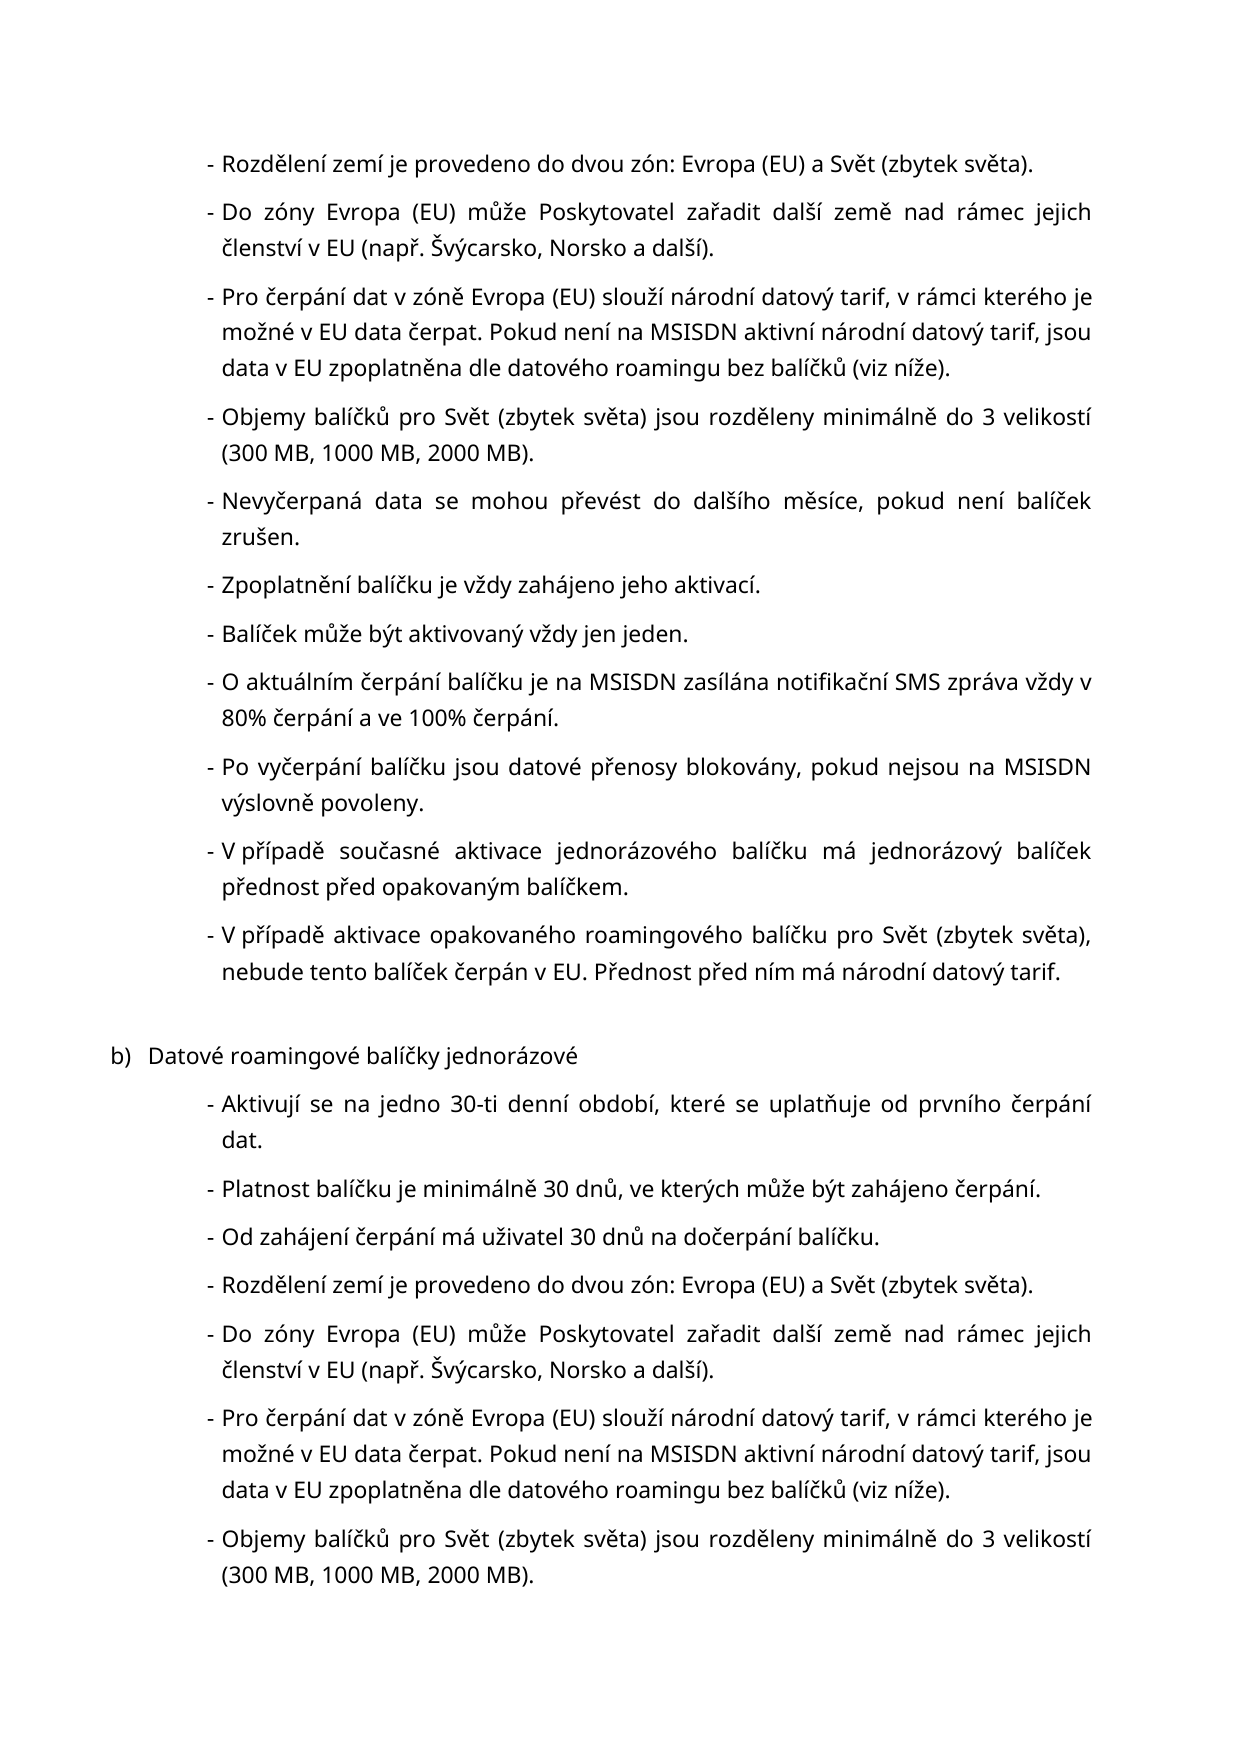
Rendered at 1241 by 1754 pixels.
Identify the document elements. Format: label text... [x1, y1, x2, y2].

list Zpoplatnění balíčku je vždy zahájeno jeho aktivací. [207, 569, 1093, 601]
list Pro čerpání dat v zóně Evropa (EU) slouží národní datový tarif, v rámci kterého je možné v EU data čerpat. Pokud není na MSISDN aktivní národní datový tarif, jsou data v EU zpoplatněna dle datového roamingu bez balíčků (viz níže). [207, 1402, 1093, 1505]
list Balíček může být aktivovaný vždy jen jeden. [207, 618, 1093, 649]
list Rozdělení zemí je provedeno do dvou zón: Evropa (EU) a Svět (zbytek světa). [207, 1269, 1093, 1301]
list Aktivují se na jedno 30-ti denní období, které se uplatňuje od prvního čerpání dat. [207, 1088, 1093, 1155]
list Platnost balíčku je minimálně 30 dnů, ve kterých může být zahájeno čerpání. [207, 1173, 1093, 1204]
list Rozdělení zemí je provedeno do dvou zón: Evropa (EU) a Svět (zbytek světa). [207, 148, 1093, 179]
list Objemy balíčků pro Svět (zbytek světa) jsou rozděleny minimálně do 3 velikostí (300 MB, 1000 MB, 2000 MB). [207, 401, 1093, 468]
list V případě aktivace opakovaného roamingového balíčku pro Svět (zbytek světa), nebude tento balíček čerpán v EU. Přednost před ním má národní datový tarif. [207, 919, 1093, 987]
list Po vyčerpání balíčku jsou datové přenosy blokovány, pokud nejsou na MSISDN výslovně povoleny. [207, 751, 1093, 818]
list Datové roamingové balíčky jednorázové [110, 1040, 1093, 1071]
list Od zahájení čerpání má uživatel 30 dnů na dočerpání balíčku. [207, 1221, 1093, 1252]
list Pro čerpání dat v zóně Evropa (EU) slouží národní datový tarif, v rámci kterého je možné v EU data čerpat. Pokud není na MSISDN aktivní národní datový tarif, jsou data v EU zpoplatněna dle datového roamingu bez balíčků (viz níže). [207, 280, 1093, 383]
list Do zóny Evropa (EU) může Poskytovatel zařadit další země nad rámec jejich členství v EU (např. Švýcarsko, Norsko a další). [207, 196, 1093, 263]
list Objemy balíčků pro Svět (zbytek světa) jsou rozděleny minimálně do 3 velikostí (300 MB, 1000 MB, 2000 MB). [207, 1523, 1093, 1590]
list O aktuálním čerpání balíčku je na MSISDN zasílána notifikační SMS zpráva vždy v 80% čerpání a ve 100% čerpání. [207, 666, 1093, 733]
list Nevyčerpaná data se mohou převést do dalšího měsíce, pokud není balíček zrušen. [207, 485, 1093, 552]
list Do zóny Evropa (EU) může Poskytovatel zařadit další země nad rámec jejich členství v EU (např. Švýcarsko, Norsko a další). [207, 1318, 1093, 1385]
list V případě současné aktivace jednorázového balíčku má jednorázový balíček přednost před opakovaným balíčkem. [207, 835, 1093, 902]
